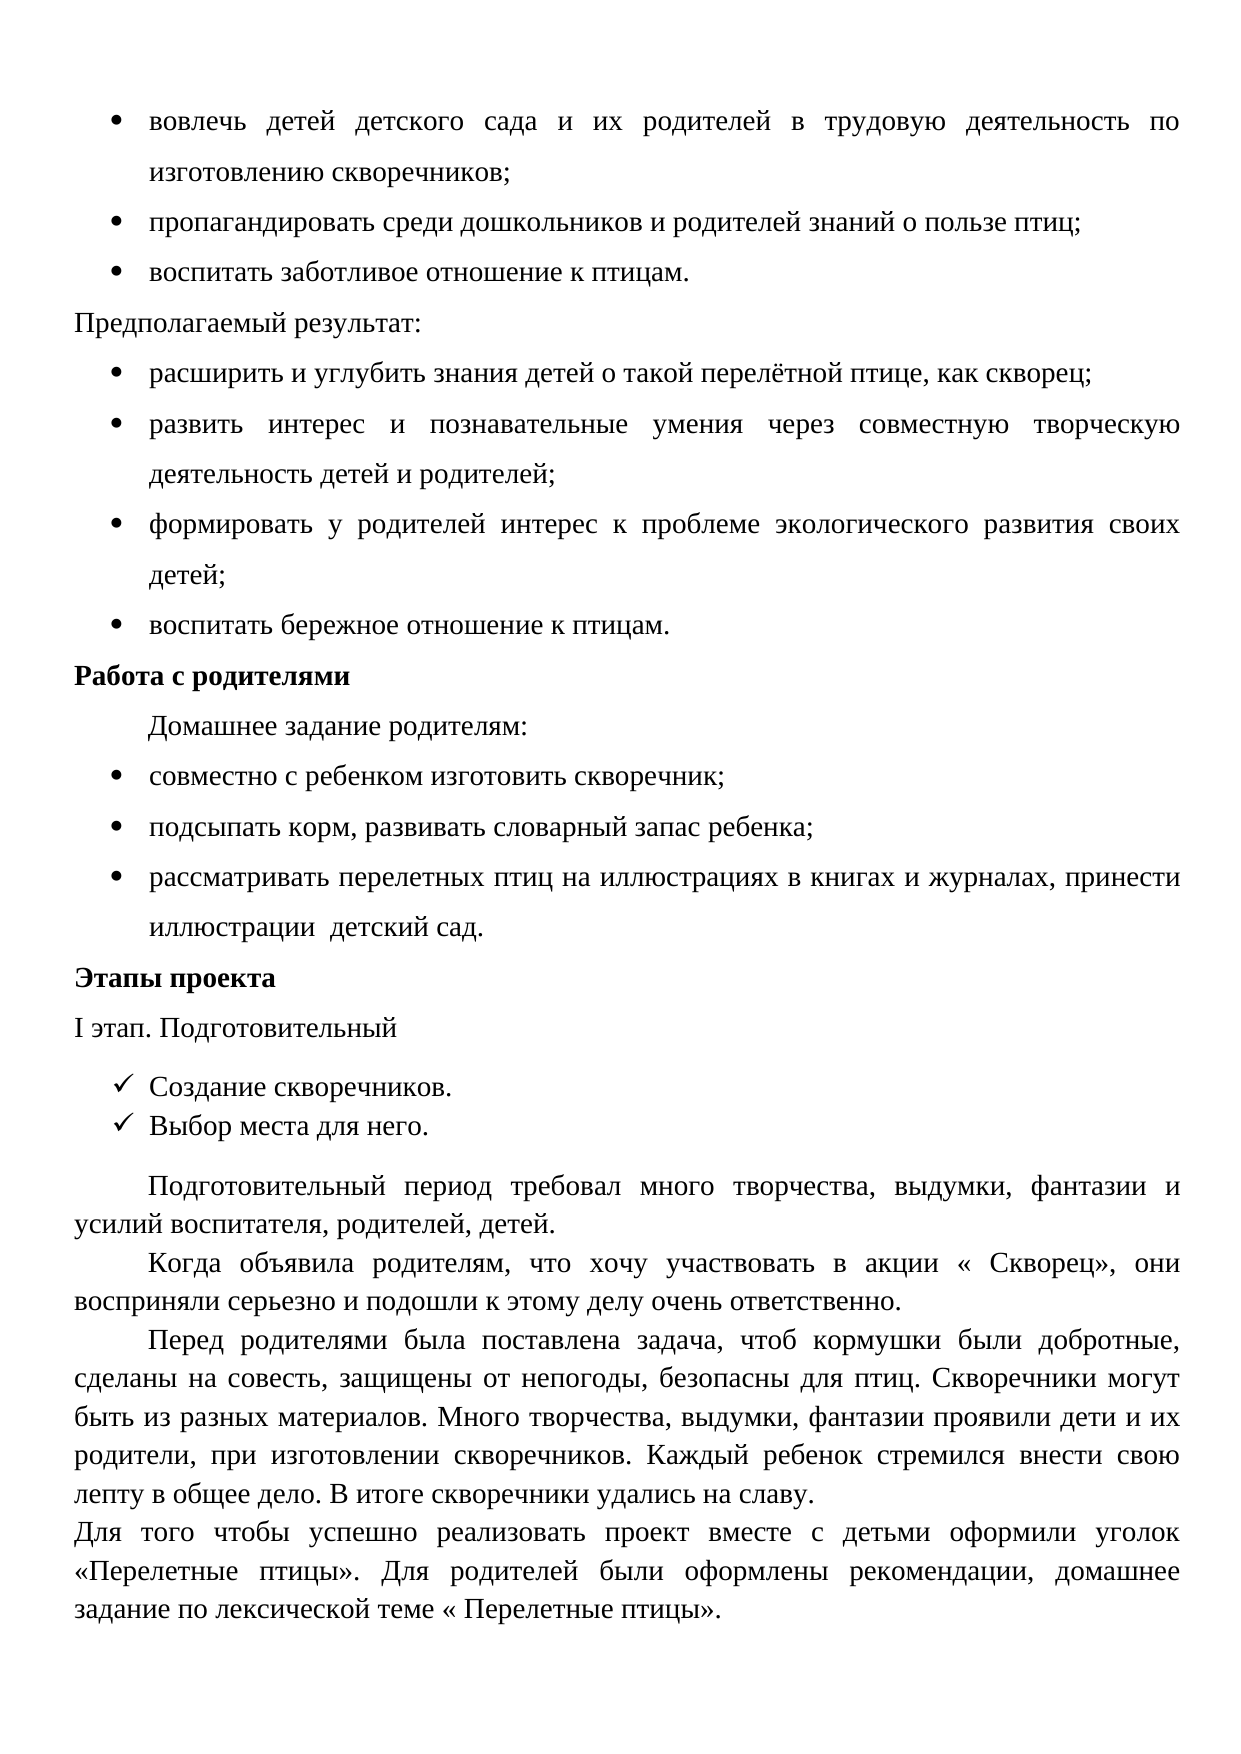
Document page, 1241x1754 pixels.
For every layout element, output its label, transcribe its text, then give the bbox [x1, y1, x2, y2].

text I этап. Подготовительный [59, 1010, 1181, 1044]
text Этапы проекта [74, 960, 1181, 993]
list совместно с ребенком изготовить скворечник; [111, 758, 1181, 792]
list расширить и углубить знания детей о такой перелётной птице, как скворец; [111, 355, 1181, 389]
list формировать у родителей интерес к проблеме экологического развития своих детей; [111, 506, 1181, 590]
list Выбор места для него. [111, 1108, 1181, 1142]
list вовлечь детей детского сада и их родителей в трудовую деятельность по изготовлению скворечников; [111, 103, 1181, 187]
text Для того чтобы успешно реализовать проект вместе с детьми оформили уголок «Перелетные птицы». Для родителей были оформлены рекомендации, домашнее задание по лексической теме « Перелетные птицы». [74, 1514, 1181, 1625]
list подсыпать корм, развивать словарный запас ребенка; [111, 809, 1181, 842]
text Перед родителями была поставлена задача, чтоб кормушки были добротные, сделаны на совесть, защищены от непогоды, безопасны для птиц. Скворечники могут быть из разных материалов. Много творчества, выдумки, фантазии проявили дети и их родители, при изготовлении скворечников. Каждый ребенок стремился внести свою лепту в общее дело. В итоге скворечники удались на славу. [74, 1322, 1181, 1509]
text Подготовительный период требовал много творчества, выдумки, фантазии и усилий воспитателя, родителей, детей. [74, 1168, 1181, 1240]
text Предполагаемый результат: [74, 305, 1181, 338]
list рассматривать перелетных птиц на иллюстрациях в книгах и журналах, принести иллюстрации детский сад. [111, 859, 1181, 943]
list Создание скворечников. [111, 1069, 1181, 1103]
list воспитать заботливое отношение к птицам. [111, 254, 1181, 288]
text Домашнее задание родителям: [59, 708, 1181, 741]
list развить интерес и познавательные умения через совместную творческую деятельность детей и родителей; [111, 406, 1181, 490]
text Когда объявила родителям, что хочу участвовать в акции « Скворец», они восприняли серьезно и подошли к этому делу очень ответственно. [74, 1245, 1181, 1317]
text Работа с родителями [74, 658, 1181, 691]
list воспитать бережное отношение к птицам. [111, 607, 1181, 641]
list пропагандировать среди дошкольников и родителей знаний о пользе птиц; [111, 204, 1181, 238]
